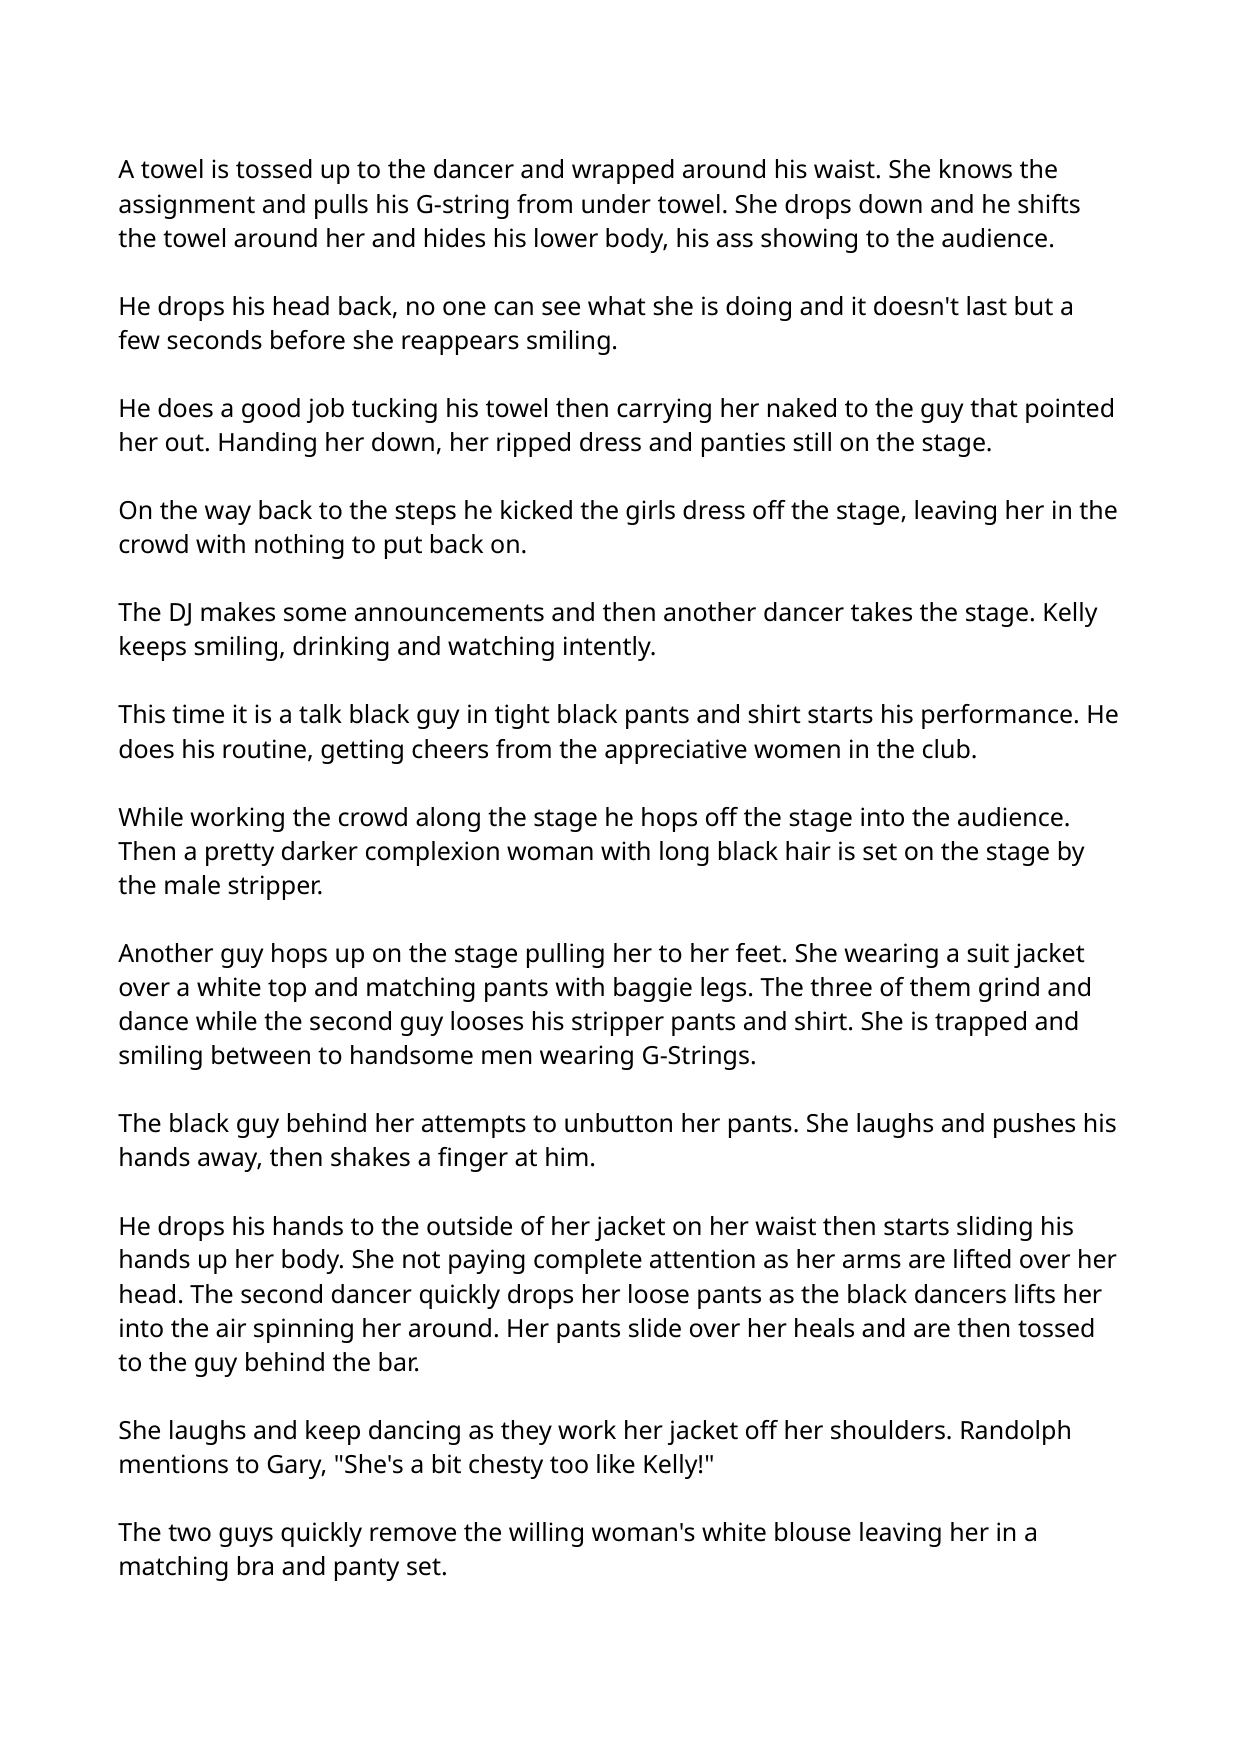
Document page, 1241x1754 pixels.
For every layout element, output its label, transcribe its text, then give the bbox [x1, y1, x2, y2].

text A towel is tossed up to the dancer and wrapped around his waist. She knows the assignment and pulls his G-string from under towel. She drops down and he shifts the towel around her and hides his lower body, his ass showing to the audience. [118, 152, 1122, 254]
text He does a good job tucking his towel then carrying her naked to the guy that pointed her out. Handing her down, her ripped dress and panties still on the stage. [118, 391, 1122, 459]
text He drops his hands to the outside of her jacket on her waist then starts sliding his hands up her body. She not paying complete attention as her arms are lifted over her head. The second dancer quickly drops her loose pants as the black dancers lifts her into the air spinning her around. Her pants slide over her heals and are then tossed to the guy behind the bar. [118, 1208, 1122, 1378]
text He drops his head back, no one can see what she is doing and it doesn't last but a few seconds before she reappears smiling. [118, 288, 1122, 357]
text Another guy hops up on the stage pulling her to her feet. She wearing a suit jacket over a white top and matching pants with baggie legs. The three of them grind and dance while the second guy looses his stripper pants and shirt. She is trapped and smiling between to handsome men wearing G-Strings. [118, 936, 1122, 1072]
text The two guys quickly remove the willing woman's white blouse leaving her in a matching bra and panty set. [118, 1515, 1122, 1583]
text The DJ makes some announcements and then another dancer takes the stage. Kelly keeps smiling, drinking and watching intently. [118, 595, 1122, 663]
text This time it is a talk black guy in tight black pants and shirt starts his performance. He does his routine, getting cheers from the appreciative women in the club. [118, 697, 1122, 765]
text She laughs and keep dancing as they work her jacket off her shoulders. Randolph mentions to Gary, "She's a bit chesty too like Kelly!" [118, 1412, 1122, 1481]
text The black guy behind her attempts to unbutton her pants. She laughs and pushes his hands away, then shakes a finger at him. [118, 1106, 1122, 1174]
text While working the crowd along the stage he hops off the stage into the audience. Then a pretty darker complexion woman with long black hair is set on the stage by the male stripper. [118, 799, 1122, 902]
text On the way back to the steps he kicked the girls dress off the stage, leaving her in the crowd with nothing to put back on. [118, 493, 1122, 561]
